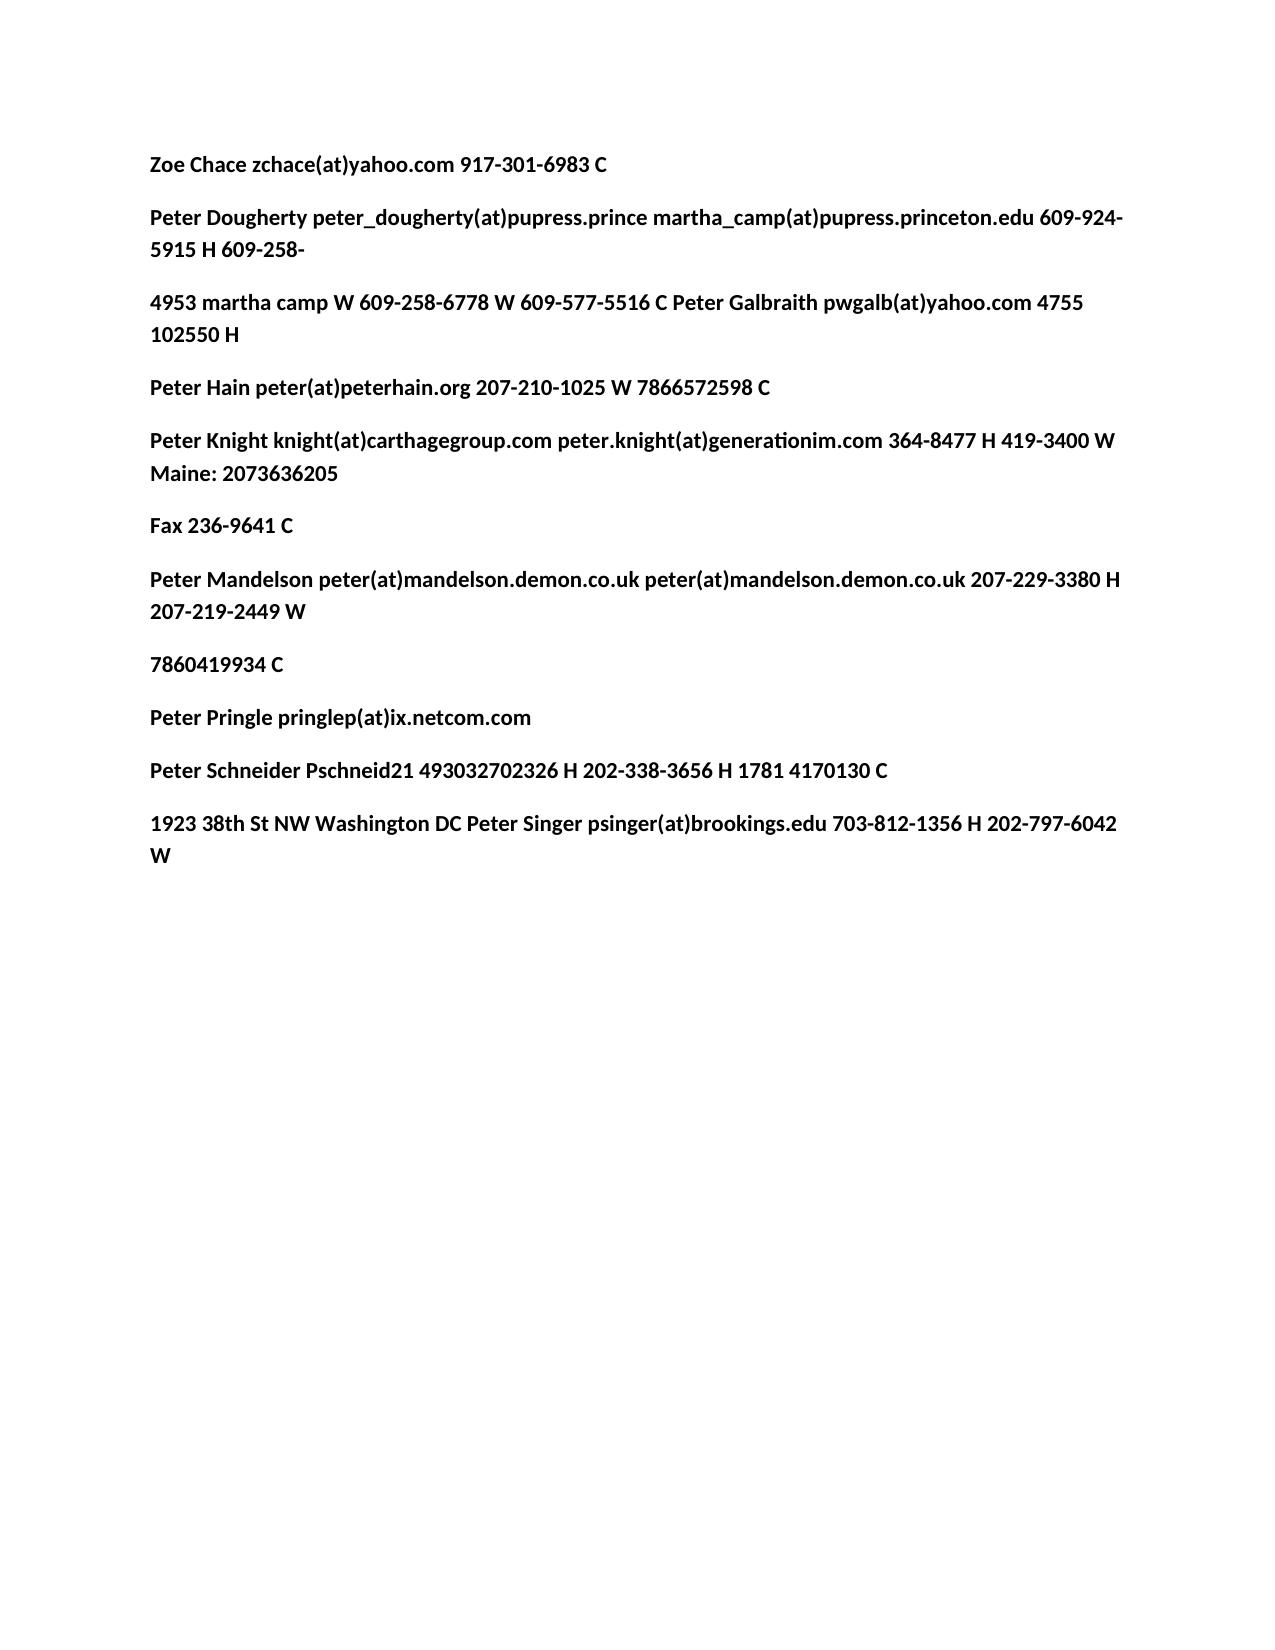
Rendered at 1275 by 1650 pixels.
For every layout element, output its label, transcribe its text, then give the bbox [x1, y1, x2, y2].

text Peter Pringle pringlep(at)ix.netcom.com [150, 703, 1125, 731]
text 7860419934 C [150, 650, 1125, 678]
text Fax 236-9641 C [150, 512, 1125, 540]
text Peter Dougherty peter_dougherty(at)pupress.prince martha_camp(at)pupress.princeton.edu 609-924-5915 H 609-258- [150, 203, 1125, 263]
text 1923 38th St NW Washington DC Peter Singer psinger(at)brookings.edu 703-812-1356 H 202-797-6042 W [150, 809, 1125, 869]
text Zoe Chace zchace(at)yahoo.com 917-301-6983 C [150, 150, 1125, 178]
text Peter Schneider Pschneid21 493032702326 H 202-338-3656 H 1781 4170130 C [150, 756, 1125, 784]
text Peter Hain peter(at)peterhain.org 207-210-1025 W 7866572598 C [150, 373, 1125, 401]
text Peter Knight knight(at)carthagegroup.com peter.knight(at)generationim.com 364-8477 H 419-3400 W Maine: 2073636205 [150, 426, 1125, 487]
text Peter Mandelson peter(at)mandelson.demon.co.uk peter(at)mandelson.demon.co.uk 207-229-3380 H 207-219-2449 W [150, 565, 1125, 625]
text 4953 martha camp W 609-258-6778 W 609-577-5516 C Peter Galbraith pwgalb(at)yahoo.com 4755 102550 H [150, 288, 1125, 348]
